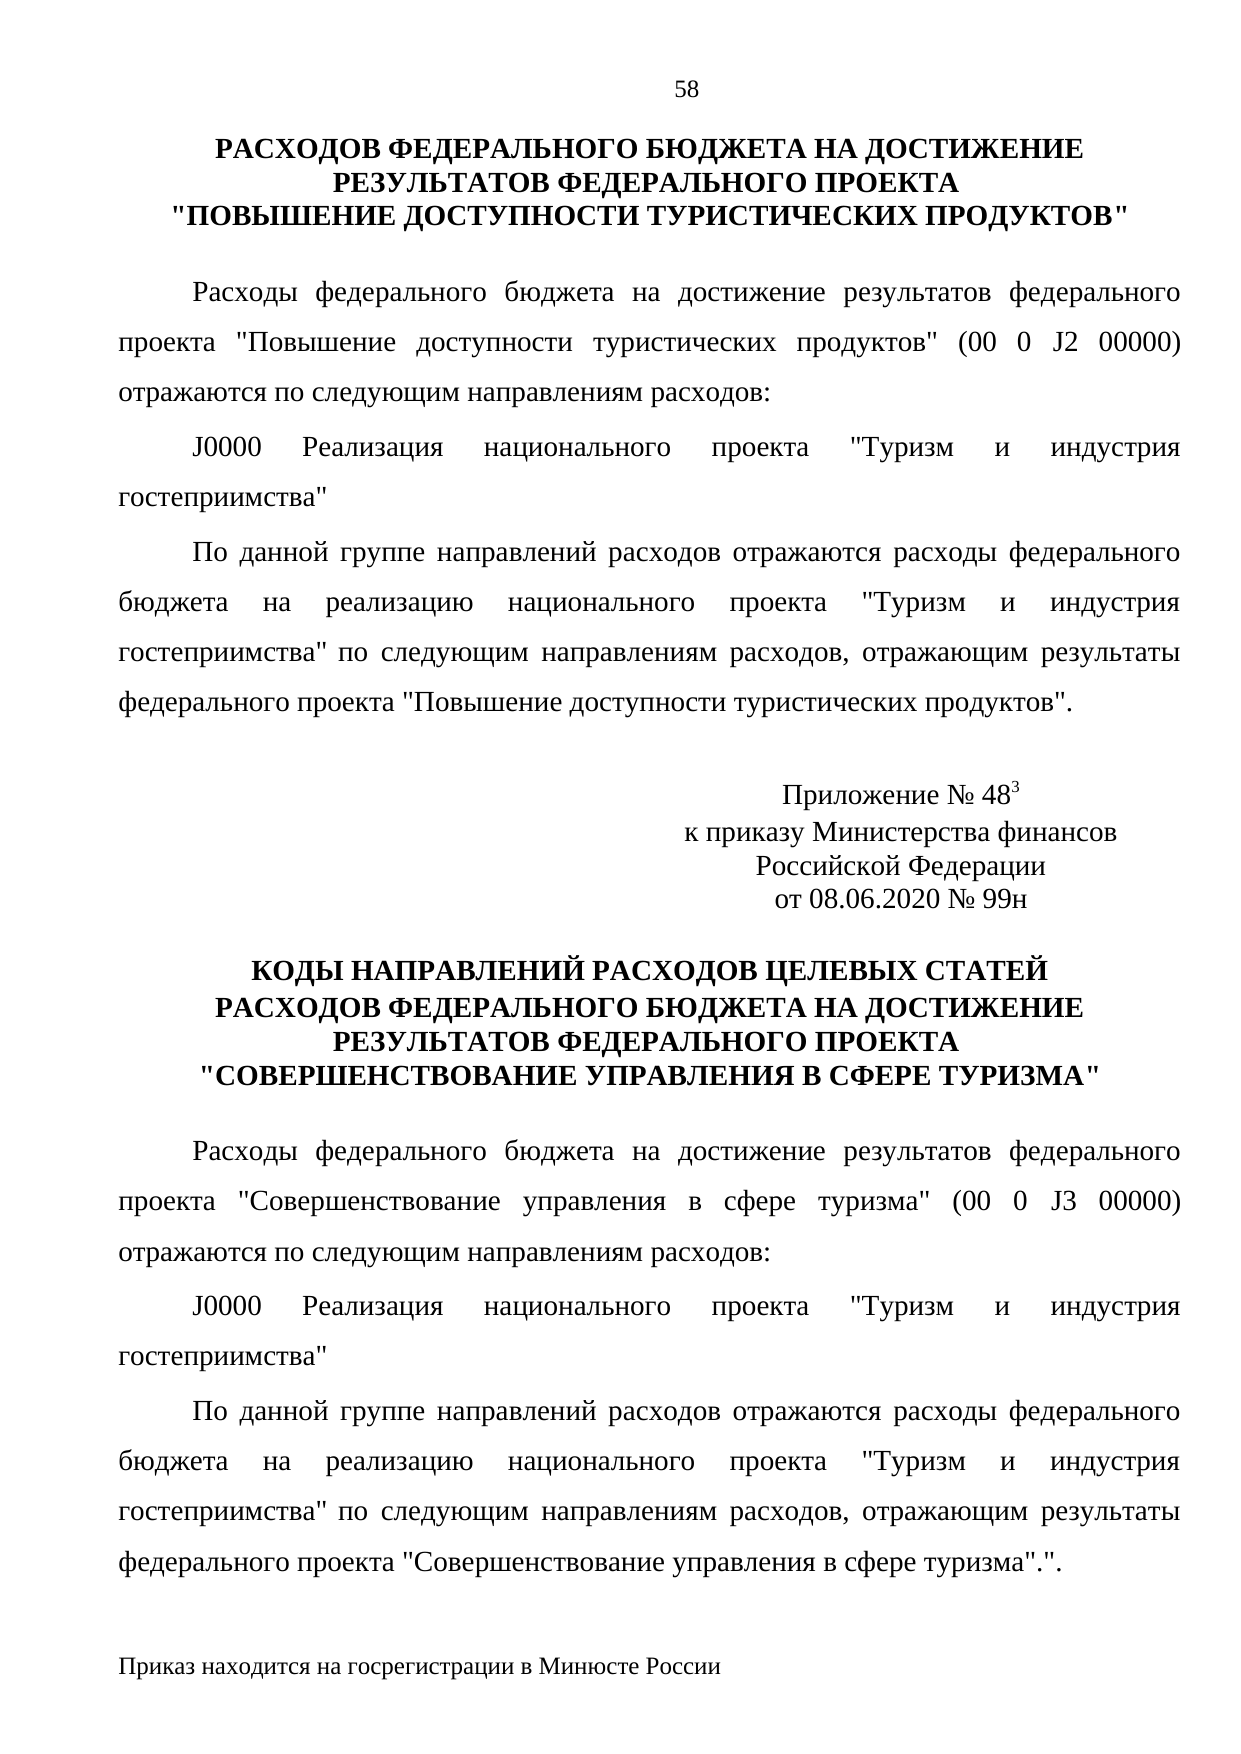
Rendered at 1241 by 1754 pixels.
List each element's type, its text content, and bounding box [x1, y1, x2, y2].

text По данной группе направлений расходов отражаются расходы федерального бюджета на реализацию национального проекта "Туризм и индустрия гостеприимства" по следующим направлениям расходов, отражающим результаты федерального проекта "Совершенствование управления в сфере туризма".". [118, 1393, 1181, 1577]
text РАСХОДОВ ФЕДЕРАЛЬНОГО БЮДЖЕТА НА ДОСТИЖЕНИЕ РЕЗУЛЬТАТОВ ФЕДЕРАЛЬНОГО ПРОЕКТА "ПОВЫШЕНИЕ ДОСТУПНОСТИ ТУРИСТИЧЕСКИХ ПРОДУКТОВ" [118, 131, 1181, 232]
text J0000 Реализация национального проекта "Туризм и индустрия гостеприимства" [118, 1288, 1181, 1372]
text Приложение № 483 [708, 777, 1181, 810]
text По данной группе направлений расходов отражаются расходы федерального бюджета на реализацию национального проекта "Туризм и индустрия гостеприимства" по следующим направлениям расходов, отражающим результаты федерального проекта "Повышение доступности туристических продуктов". [118, 534, 1181, 718]
text к приказу Министерства финансов [620, 814, 1181, 848]
text Российской Федерации [620, 848, 1181, 882]
text КОДЫ НАПРАВЛЕНИЙ РАСХОДОВ ЦЕЛЕВЫХ СТАТЕЙ [118, 953, 1181, 986]
text Расходы федерального бюджета на достижение результатов федерального проекта "Повышение доступности туристических продуктов" (00 0 J2 00000) отражаются по следующим направлениям расходов: [118, 274, 1181, 408]
text J0000 Реализация национального проекта "Туризм и индустрия гостеприимства" [118, 429, 1181, 513]
text РАСХОДОВ ФЕДЕРАЛЬНОГО БЮДЖЕТА НА ДОСТИЖЕНИЕ РЕЗУЛЬТАТОВ ФЕДЕРАЛЬНОГО ПРОЕКТА "СОВЕРШЕНСТВОВАНИЕ УПРАВЛЕНИЯ В СФЕРЕ ТУРИЗМА" [118, 991, 1181, 1091]
text Расходы федерального бюджета на достижение результатов федерального проекта "Совершенствование управления в сфере туризма" (00 0 J3 00000) отражаются по следующим направлениям расходов: [118, 1133, 1181, 1267]
text от 08.06.2020 № 99н [620, 882, 1181, 915]
